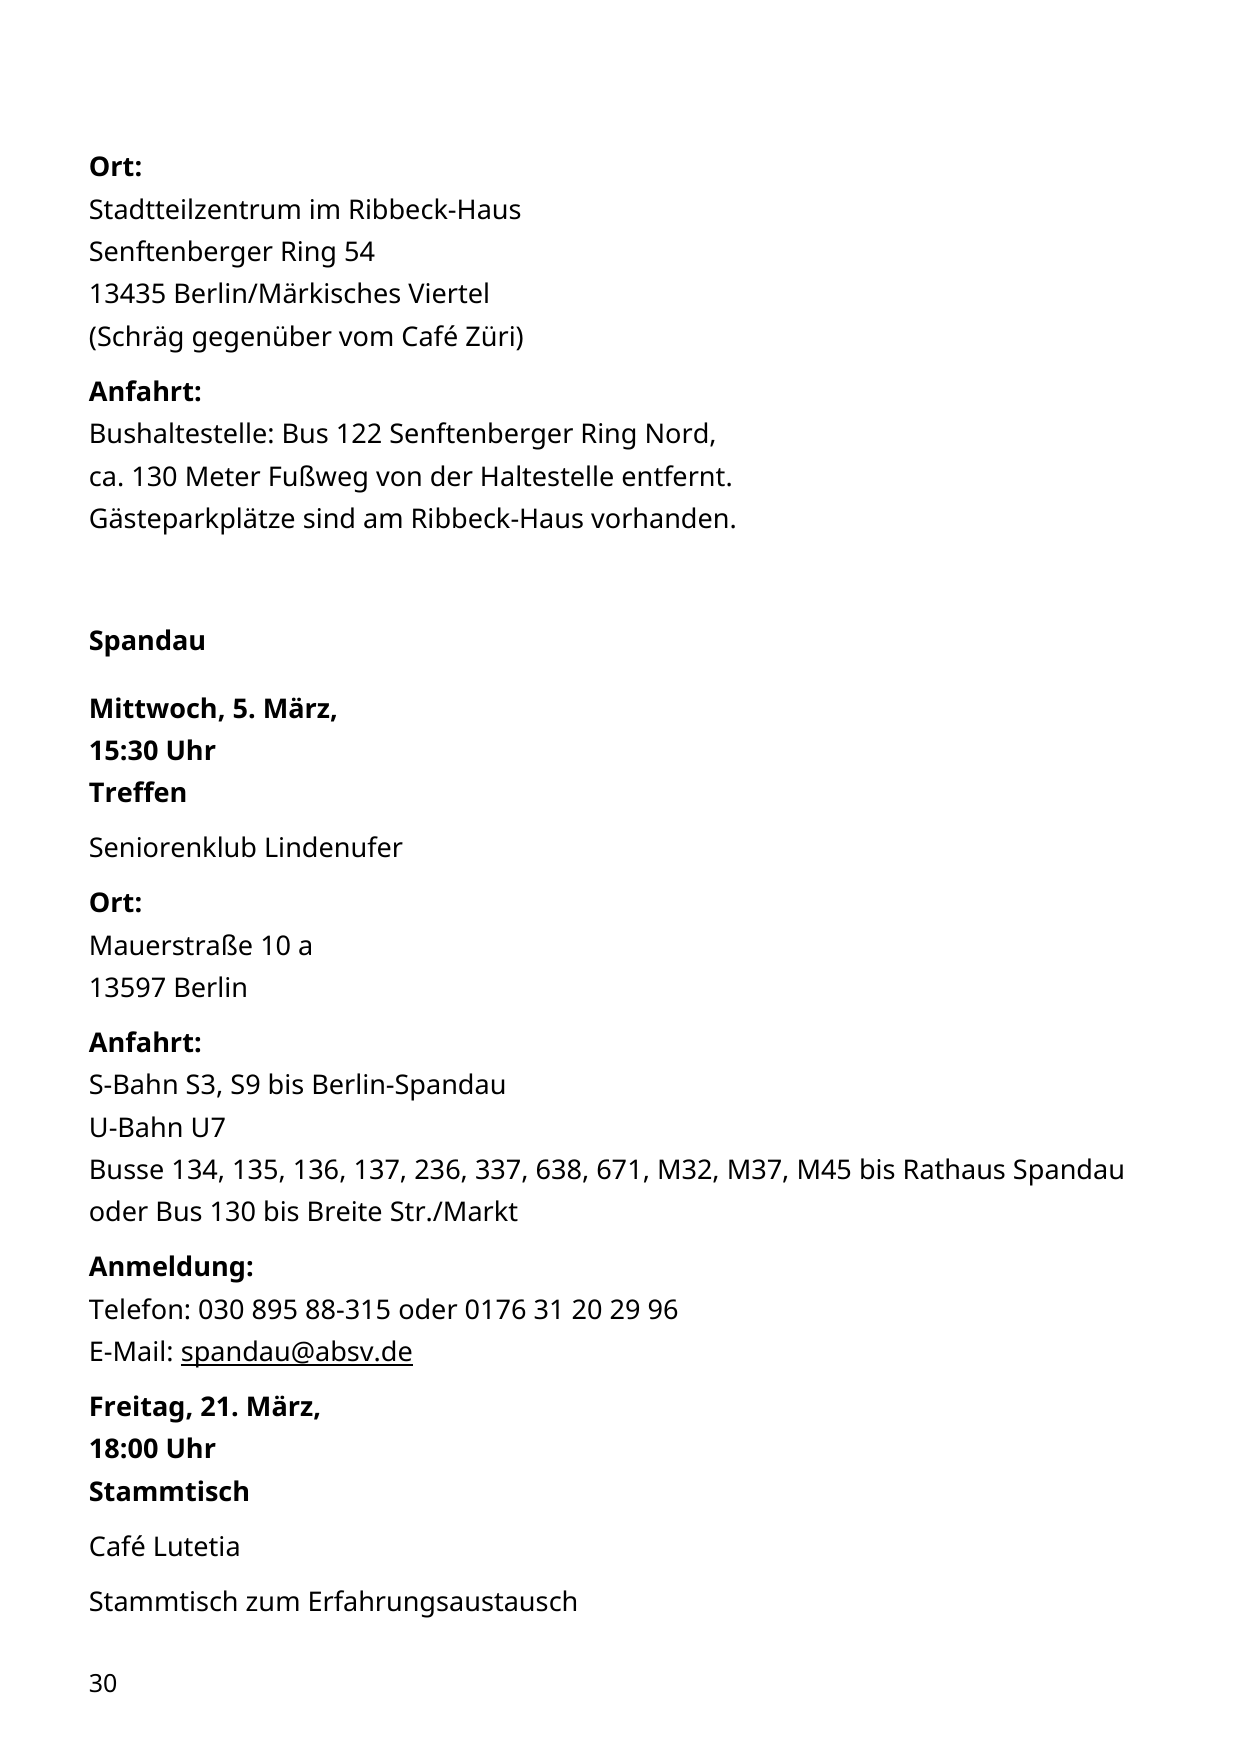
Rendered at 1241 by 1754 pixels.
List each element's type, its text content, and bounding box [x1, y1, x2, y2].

text Stammtisch zum Erfahrungsaustausch [89, 1582, 1152, 1619]
text Ort: Stadtteilzentrum im Ribbeck-Haus Senftenberger Ring 54 13435 Berlin/Märkisches Viertel (Schräg gegenüber vom Café Züri) [89, 148, 1152, 354]
text Anfahrt: S-Bahn S3, S9 bis Berlin-Spandau U-Bahn U7 Busse 134, 135, 136, 137, 236, 337, 638, 671, M32, M37, M45 bis Rathaus Spandau oder Bus 130 bis Breite Str./Markt [89, 1023, 1152, 1230]
text Ort: Mauerstraße 10 a 13597 Berlin [89, 884, 1152, 1005]
text Anfahrt: Bushaltestelle: Bus 122 Senftenberger Ring Nord, ca. 130 Meter Fußweg von der Haltestelle entfernt. Gästeparkplätze sind am Ribbeck-Haus vorhanden. [89, 372, 1152, 536]
text Mittwoch, 5. März, 15:30 Uhr Treffen [89, 689, 1152, 811]
subtitle Spandau [89, 622, 1152, 658]
text Anmeldung: Telefon: 030 895 88-315 oder 0176 31 20 29 96 E-Mail: spandau@absv.de [89, 1248, 1152, 1369]
text Seniorenklub Lindenufer [89, 829, 1152, 866]
text Café Lutetia [89, 1527, 1152, 1564]
text Freitag, 21. März, 18:00 Uhr Stammtisch [89, 1387, 1152, 1509]
